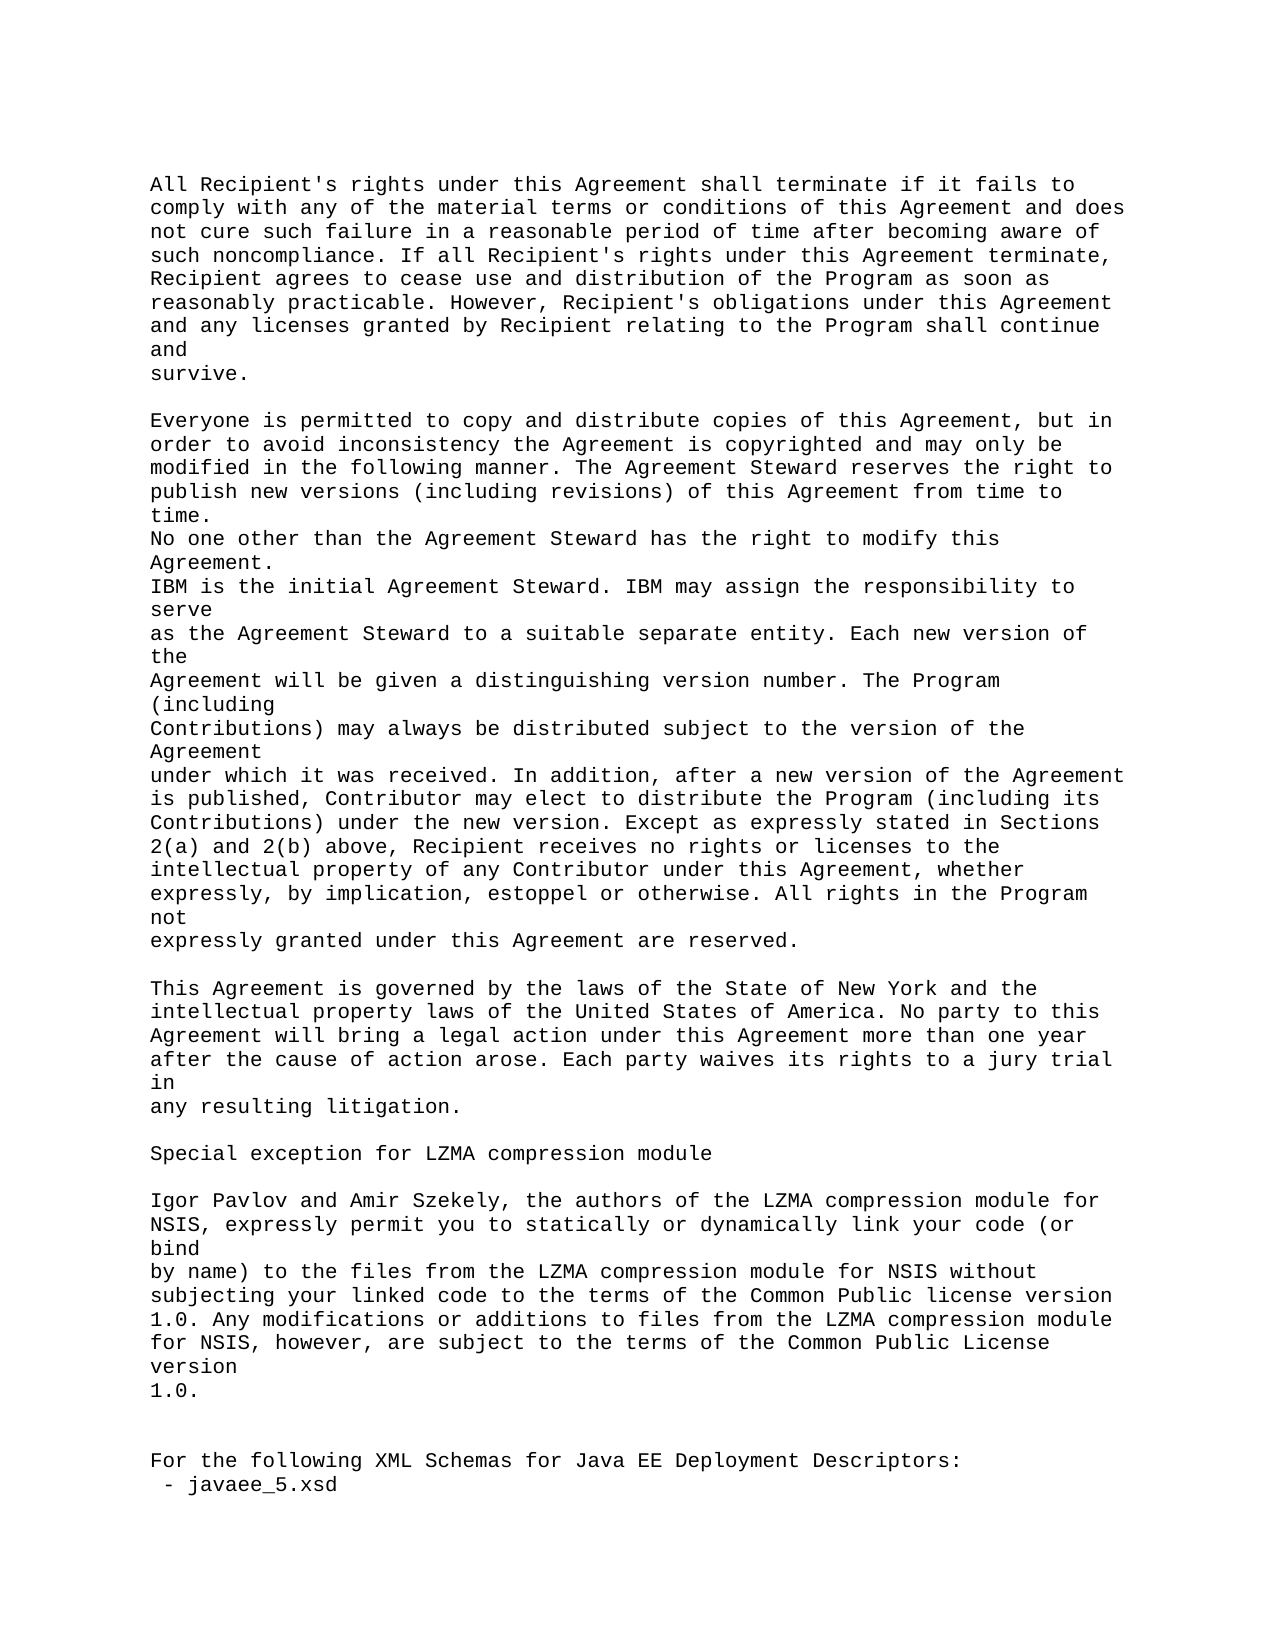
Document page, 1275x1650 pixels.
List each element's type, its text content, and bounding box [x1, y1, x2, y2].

text publish new versions (including revisions) of this Agreement from time to time. [150, 481, 1125, 528]
text and any licenses granted by Recipient relating to the Program shall continue and [150, 316, 1125, 363]
text as the Agreement Steward to a suitable separate entity. Each new version of the [150, 623, 1125, 670]
text order to avoid inconsistency the Agreement is copyrighted and may only be [150, 434, 1125, 457]
text Recipient agrees to cease use and distribution of the Program as soon as [150, 268, 1125, 292]
text subjecting your linked code to the terms of the Common Public license version [150, 1285, 1125, 1309]
text This Agreement is governed by the laws of the State of New York and the [150, 978, 1125, 1001]
text after the cause of action arose. Each party waives its rights to a jury trial in [150, 1048, 1125, 1096]
text such noncompliance. If all Recipient's rights under this Agreement terminate, [150, 244, 1125, 268]
text Agreement will be given a distinguishing version number. The Program (including [150, 670, 1125, 717]
text not cure such failure in a reasonable period of time after becoming aware of [150, 221, 1125, 244]
text NSIS, expressly permit you to statically or dynamically link your code (or bind [150, 1214, 1125, 1261]
text No one other than the Agreement Steward has the right to modify this Agreement. [150, 528, 1125, 576]
text Igor Pavlov and Amir Szekely, the authors of the LZMA compression module for [150, 1190, 1125, 1214]
text 1.0. [150, 1379, 1125, 1403]
text 1.0. Any modifications or additions to files from the LZMA compression module [150, 1309, 1125, 1332]
text Contributions) under the new version. Except as expressly stated in Sections [150, 812, 1125, 836]
text expressly, by implication, estoppel or otherwise. All rights in the Program not [150, 883, 1125, 930]
text Agreement will bring a legal action under this Agreement more than one year [150, 1025, 1125, 1048]
text For the following XML Schemas for Java EE Deployment Descriptors: [150, 1451, 1125, 1474]
text comply with any of the material terms or conditions of this Agreement and does [150, 197, 1125, 221]
text survive. [150, 363, 1125, 386]
text intellectual property laws of the United States of America. No party to this [150, 1001, 1125, 1025]
text intellectual property of any Contributor under this Agreement, whether [150, 859, 1125, 883]
text Special exception for LZMA compression module [150, 1143, 1125, 1167]
text IBM is the initial Agreement Steward. IBM may assign the responsibility to serve [150, 576, 1125, 623]
text for NSIS, however, are subject to the terms of the Common Public License version [150, 1332, 1125, 1379]
text is published, Contributor may elect to distribute the Program (including its [150, 788, 1125, 812]
text All Recipient's rights under this Agreement shall terminate if it fails to [150, 174, 1125, 197]
text any resulting litigation. [150, 1096, 1125, 1119]
text expressly granted under this Agreement are reserved. [150, 930, 1125, 954]
text Contributions) may always be distributed subject to the version of the Agreement [150, 717, 1125, 765]
text - javaee_5.xsd [150, 1474, 1125, 1498]
text Everyone is permitted to copy and distribute copies of this Agreement, but in [150, 410, 1125, 434]
text reasonably practicable. However, Recipient's obligations under this Agreement [150, 292, 1125, 316]
text 2(a) and 2(b) above, Recipient receives no rights or licenses to the [150, 836, 1125, 859]
text modified in the following manner. The Agreement Steward reserves the right to [150, 457, 1125, 481]
text by name) to the files from the LZMA compression module for NSIS without [150, 1261, 1125, 1285]
text under which it was received. In addition, after a new version of the Agreement [150, 765, 1125, 788]
